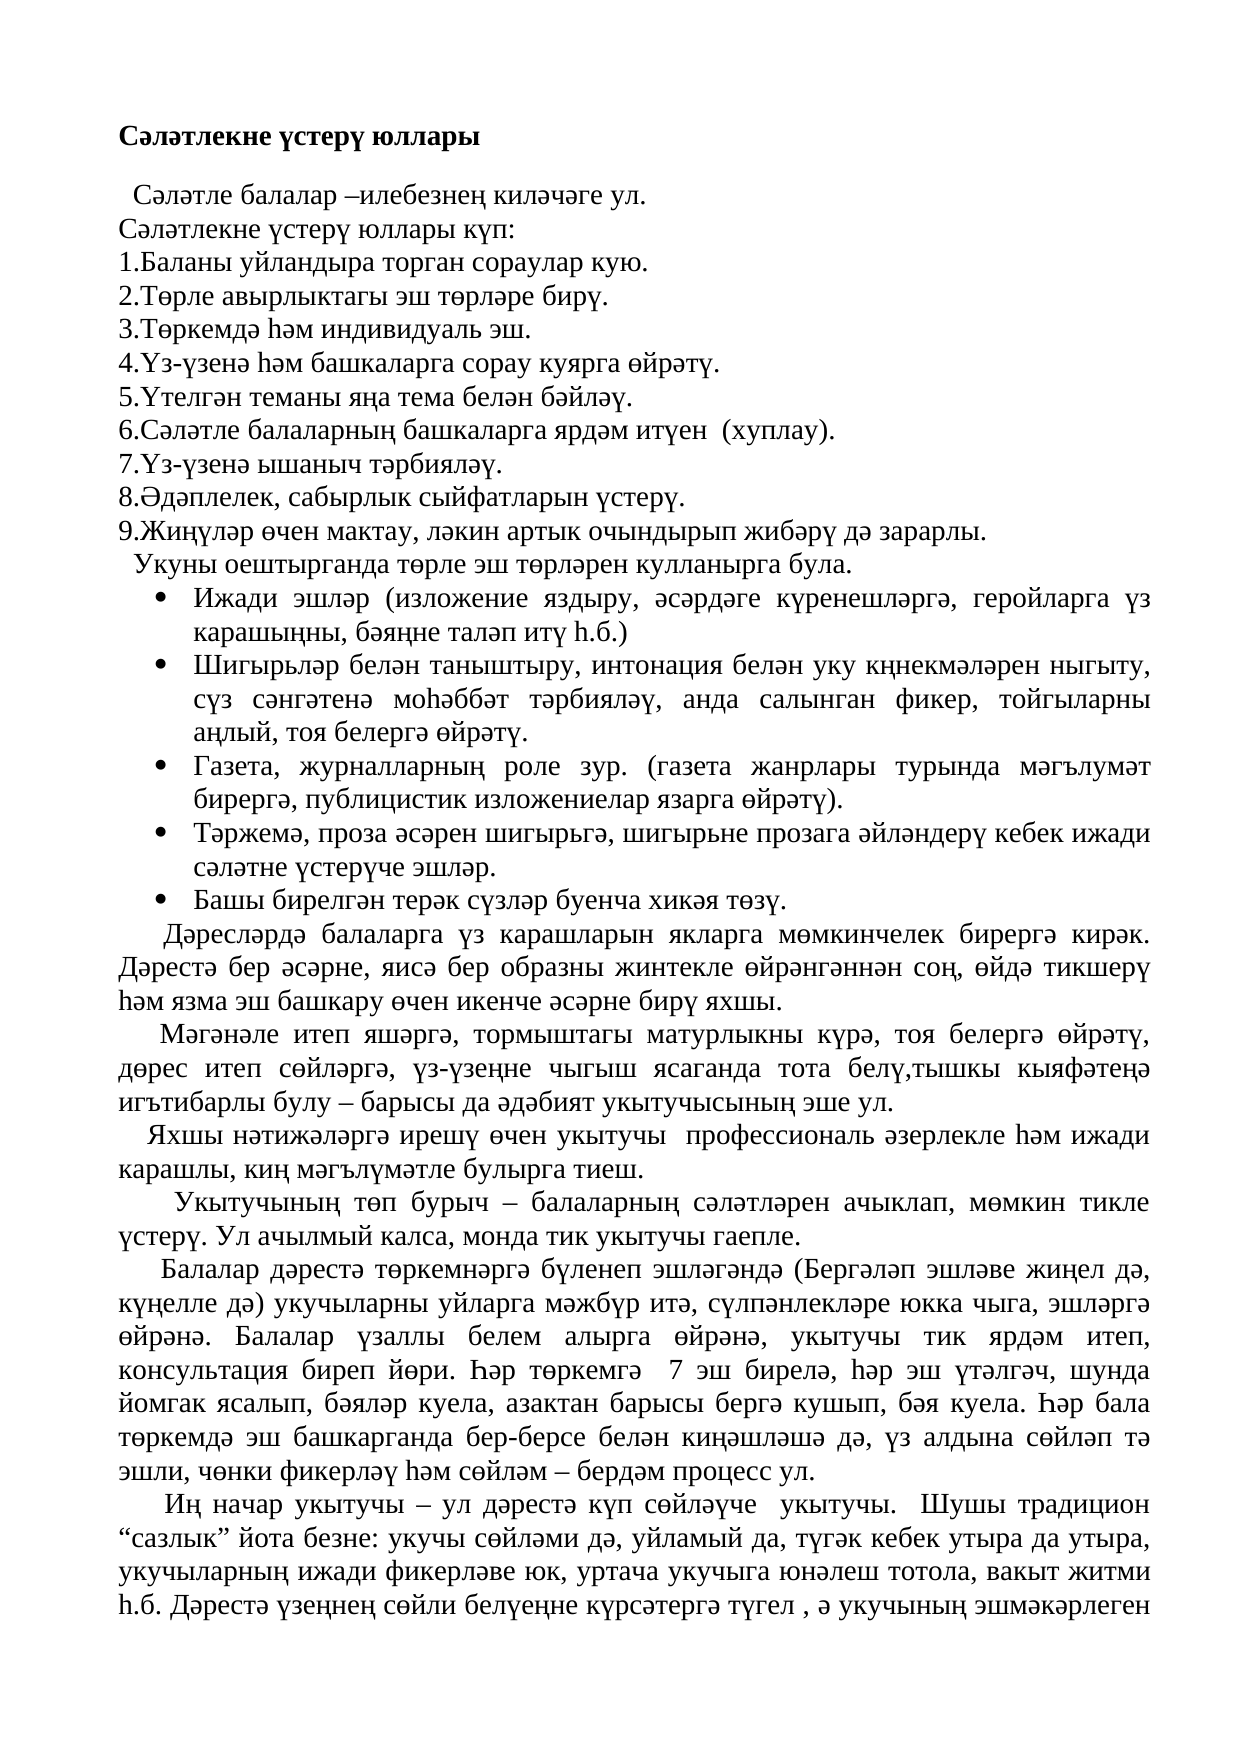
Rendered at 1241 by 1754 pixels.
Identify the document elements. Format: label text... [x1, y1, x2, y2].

list Шигырьләр белән таныштыру, интонация белән уку кңнекмәләрен ныгыту, сүз сәнгәтенә моһәббәт тәрбияләү, анда салынган фикер, тойгыларны аңлый, тоя белергә өйрәтү. [156, 647, 1152, 748]
text 3.Төркемдә һәм индивидуаль эш. [118, 312, 1152, 345]
text 7.Үз-үзенә ышаныч тәрбияләү. [118, 446, 1152, 479]
list Ижади эшләр (изложение яздыру, әсәрдәге күренешләргә, геройларга үз карашыңны, бәяңне таләп итү һ.б.) [156, 580, 1152, 647]
text Сәләтлекне үстерү юллары күп: [118, 211, 1152, 244]
text 9.Жиңүләр өчен мактау, ләкин артык очындырып жибәрү дә зарарлы. [118, 513, 1152, 546]
text Яхшы нәтижәләргә ирешү өчен укытучы профессиональ әзерлекле һәм ижади карашлы, киң мәгълүмәтле булырга тиеш. [118, 1117, 1152, 1184]
text 6.Сәләтле балаларның башкаларга ярдәм итүен (хуплау). [118, 412, 1152, 446]
text Мәгәнәле итеп яшәргә, тормыштагы матурлыкны күрә, тоя белергә өйрәтү, дөрес итеп сөйләргә, үз-үзеңне чыгыш ясаганда тота белү,тышкы кыяфәтеңә игътибарлы булу – барысы да әдәбият укытучысының эше ул. [118, 1017, 1152, 1117]
text Сәләтлекне үстерү юллары [118, 118, 1152, 152]
text Балалар дәрестә төркемнәргә бүленеп эшләгәндә (Бергәләп эшләве жиңел дә, күңелле дә) укучыларны уйларга мәжбүр итә, сүлпәнлекләре юкка чыга, эшләргә өйрәнә. Балалар үзаллы белем алырга өйрәнә, укытучы тик ярдәм итеп, консультация биреп йөри. Һәр төркемгә 7 эш бирелә, һәр эш үтәлгәч, шунда йомгак ясалып, бәяләр куела, азактан барысы бергә кушып, бәя куела. Һәр бала төркемдә эш башкарганда бер-берсе белән киңәшләшә дә, үз алдына сөйләп тә эшли, чөнки фикерләү һәм сөйләм – бердәм процесс ул. [118, 1251, 1152, 1486]
text Сәләтле балалар –илебезнең киләчәге ул. [118, 177, 1152, 211]
list Газета, журналларның роле зур. (газета жанрлары турында мәгълумәт бирергә, публицистик изложениелар язарга өйрәтү). [156, 748, 1152, 815]
text 1.Баланы уйландыра торган сораулар кую. [118, 244, 1152, 278]
list Башы бирелгән терәк сүзләр буенча хикәя төзү. [156, 882, 1152, 916]
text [118, 1486, 1152, 1620]
text 2.Төрле авырлыктагы эш төрләре бирү. [118, 278, 1152, 312]
text 4.Үз-үзенә һәм башкаларга сорау куярга өйрәтү. [118, 345, 1152, 379]
text Укуны оештырганда төрле эш төрләрен кулланырга була. [118, 546, 1152, 580]
text 8.Әдәплелек, сабырлык сыйфатларын үстерү. [118, 479, 1152, 513]
text Дәресләрдә балаларга үз карашларын якларга мөмкинчелек бирергә кирәк. Дәрестә бер әсәрне, яисә бер образны жинтекле өйрәнгәннән соң, өйдә тикшерү һәм язма эш башкару өчен икенче әсәрне бирү яхшы. [118, 916, 1152, 1017]
list Тәржемә, проза әсәрен шигырьгә, шигырьне прозага әйләндерү кебек ижади сәләтне үстерүче эшләр. [156, 815, 1152, 882]
text Укытучының төп бурыч – балаларның сәләтләрен ачыклап, мөмкин тикле үстерү. Ул ачылмый калса, монда тик укытучы гаепле. [118, 1184, 1152, 1251]
text 5.Үтелгән теманы яңа тема белән бәйләү. [118, 379, 1152, 412]
